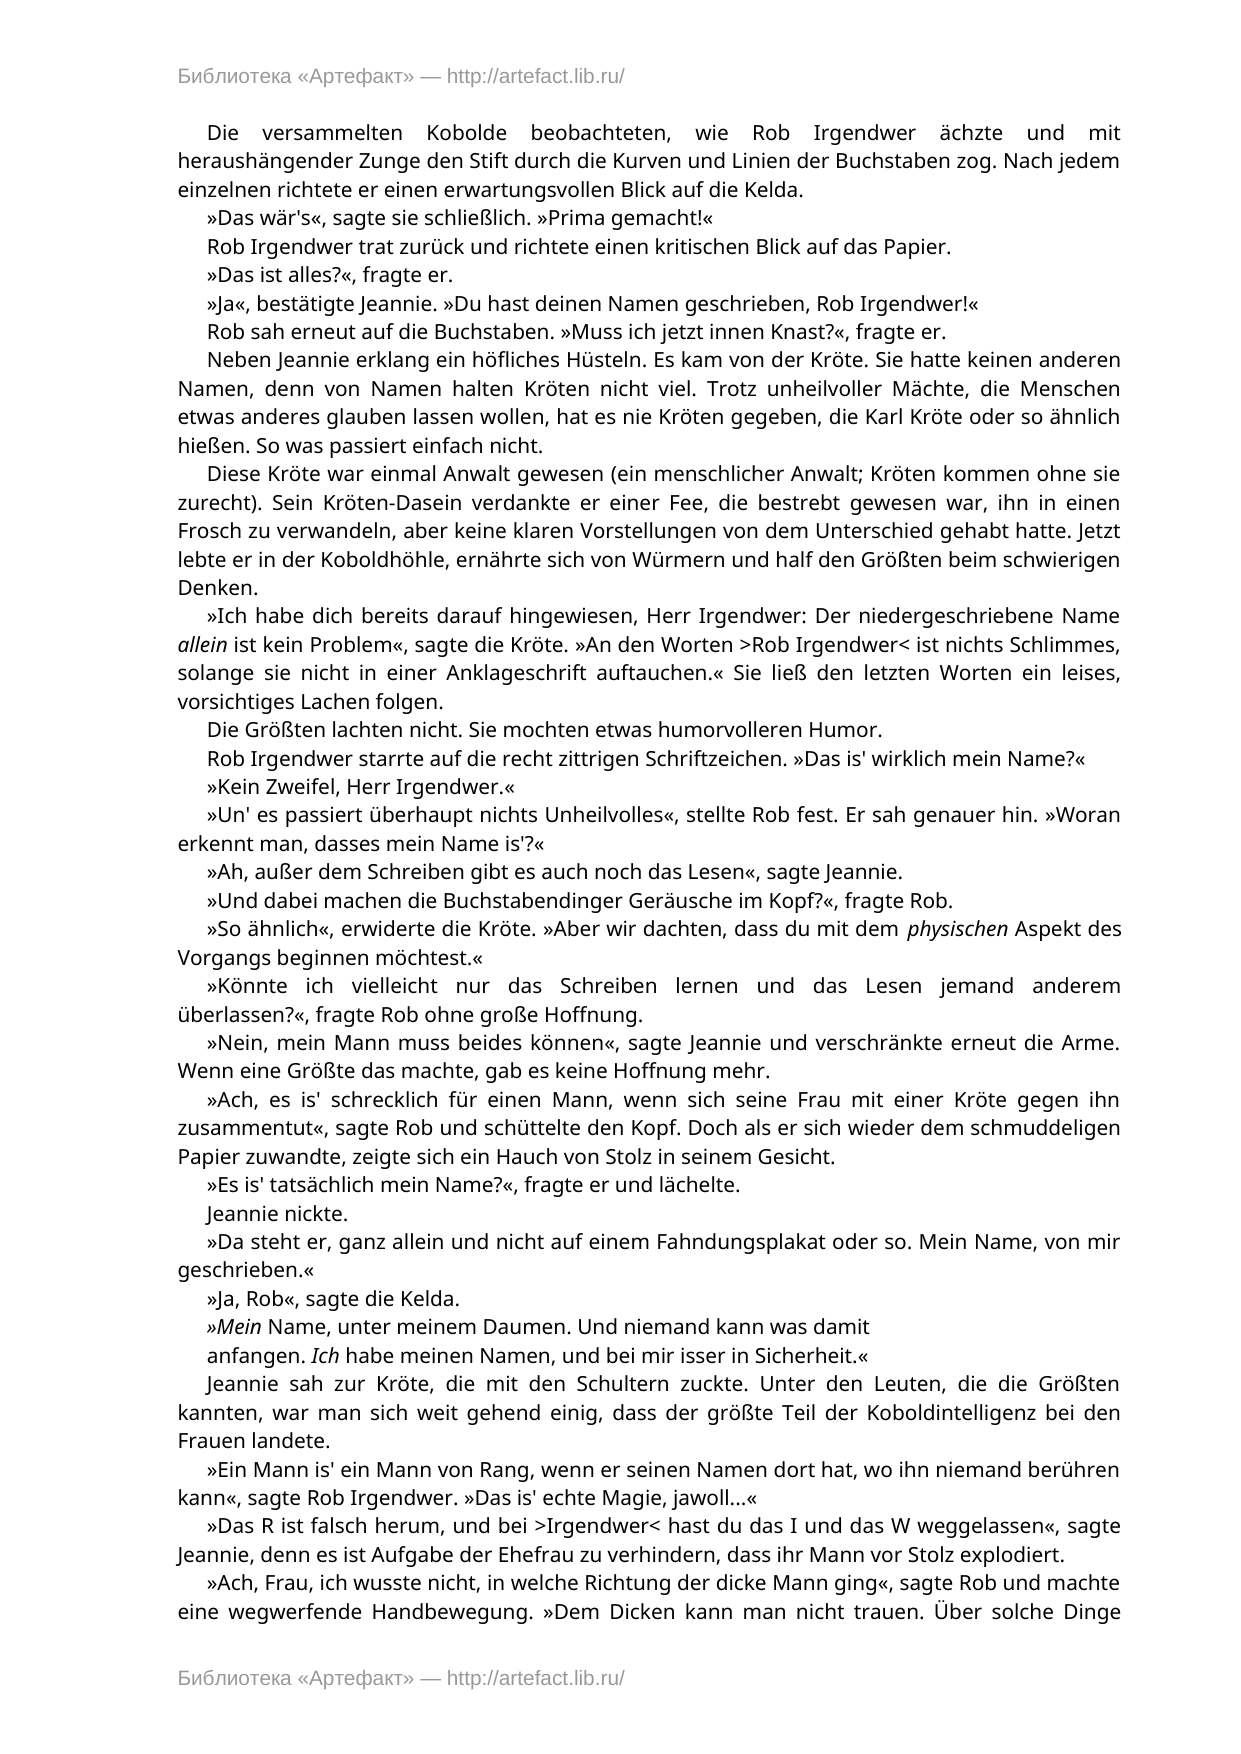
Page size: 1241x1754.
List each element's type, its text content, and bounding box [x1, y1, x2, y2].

text Jeannie sah zur Kröte, die mit den Schultern zuckte. Unter den Leuten, die die Größten kannten, war man sich weit gehend einig, dass der größte Teil der Koboldintelligenz bei den Frauen landete. [177, 1369, 1122, 1455]
text anfangen. Ich habe meinen Namen, und bei mir isser in Sicherheit.« [177, 1341, 1122, 1369]
text Rob Irgendwer trat zurück und richtete einen kritischen Blick auf das Papier. [177, 232, 1122, 260]
text »Ah, außer dem Schreiben gibt es auch noch das Lesen«, sagte Jeannie. [177, 857, 1122, 886]
text »Ja«, bestätigte Jeannie. »Du hast deinen Namen geschrieben, Rob Irgendwer!« [177, 289, 1122, 317]
text »Das wär's«, sagte sie schließlich. »Prima gemacht!« [177, 203, 1122, 232]
text »Ein Mann is' ein Mann von Rang, wenn er seinen Namen dort hat, wo ihn niemand berühren kann«, sagte Rob Irgendwer. »Das is' echte Magie, jawoll...« [177, 1455, 1122, 1512]
text »Un' es passiert überhaupt nichts Unheilvolles«, stellte Rob fest. Er sah genauer hin. »Woran erkennt man, dasses mein Name is'?« [177, 801, 1122, 857]
text Jeannie nickte. [177, 1199, 1122, 1227]
text »Und dabei machen die Buchstabendinger Geräusche im Kopf?«, fragte Rob. [177, 886, 1122, 914]
text »Nein, mein Mann muss beides können«, sagte Jeannie und verschränkte erneut die Arme. Wenn eine Größte das machte, gab es keine Hoffnung mehr. [177, 1028, 1122, 1085]
text »Ja, Rob«, sagte die Kelda. [177, 1284, 1122, 1312]
text »Ach, es is' schrecklich für einen Mann, wenn sich seine Frau mit einer Kröte gegen ihn zusammentut«, sagte Rob und schüttelte den Kopf. Doch als er sich wieder dem schmuddeligen Papier zuwandte, zeigte sich ein Hauch von Stolz in seinem Gesicht. [177, 1085, 1122, 1170]
text Rob Irgendwer starrte auf die recht zittrigen Schriftzeichen. »Das is' wirklich mein Name?« [177, 744, 1122, 772]
text Rob sah erneut auf die Buchstaben. »Muss ich jetzt innen Knast?«, fragte er. [177, 317, 1122, 346]
text »Das ist alles?«, fragte er. [177, 260, 1122, 289]
text »So ähnlich«, erwiderte die Kröte. »Aber wir dachten, dass du mit dem physischen Aspekt des Vorgangs beginnen möchtest.« [177, 914, 1122, 971]
text Die versammelten Kobolde beobachteten, wie Rob Irgendwer ächzte und mit heraushängender Zunge den Stift durch die Kurven und Linien der Buchstaben zog. Nach jedem einzelnen richtete er einen erwartungsvollen Blick auf die Kelda. [177, 118, 1122, 203]
text »Mein Name, unter meinem Daumen. Und niemand kann was damit [177, 1312, 1122, 1341]
text Neben Jeannie erklang ein höfliches Hüsteln. Es kam von der Kröte. Sie hatte keinen anderen Namen, denn von Namen halten Kröten nicht viel. Trotz unheilvoller Mächte, die Menschen etwas anderes glauben lassen wollen, hat es nie Kröten gegeben, die Karl Kröte oder so ähnlich hießen. So was passiert einfach nicht. [177, 346, 1122, 459]
text »Es is' tatsächlich mein Name?«, fragte er und lächelte. [177, 1170, 1122, 1199]
text »Ich habe dich bereits darauf hingewiesen, Herr Irgendwer: Der niedergeschriebene Name allein ist kein Problem«, sagte die Kröte. »An den Worten >Rob Irgendwer< ist nichts Schlimmes, solange sie nicht in einer Anklageschrift auftauchen.« Sie ließ den letzten Worten ein leises, vorsichtiges Lachen folgen. [177, 602, 1122, 715]
text »Könnte ich vielleicht nur das Schreiben lernen und das Lesen jemand anderem überlassen?«, fragte Rob ohne große Hoffnung. [177, 971, 1122, 1028]
text »Das R ist falsch herum, und bei >Irgendwer< hast du das I und das W weggelassen«, sagte Jeannie, denn es ist Aufgabe der Ehefrau zu verhindern, dass ihr Mann vor Stolz explodiert. [177, 1512, 1122, 1568]
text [177, 1568, 1122, 1625]
text »Kein Zweifel, Herr Irgendwer.« [177, 772, 1122, 801]
text »Da steht er, ganz allein und nicht auf einem Fahndungsplakat oder so. Mein Name, von mir geschrieben.« [177, 1227, 1122, 1284]
text Diese Kröte war einmal Anwalt gewesen (ein menschlicher Anwalt; Kröten kommen ohne sie zurecht). Sein Kröten-Dasein verdankte er einer Fee, die bestrebt gewesen war, ihn in einen Frosch zu verwandeln, aber keine klaren Vorstellungen von dem Unterschied gehabt hatte. Jetzt lebte er in der Koboldhöhle, ernährte sich von Würmern und half den Größten beim schwierigen Denken. [177, 459, 1122, 602]
text Die Größten lachten nicht. Sie mochten etwas humorvolleren Humor. [177, 715, 1122, 744]
